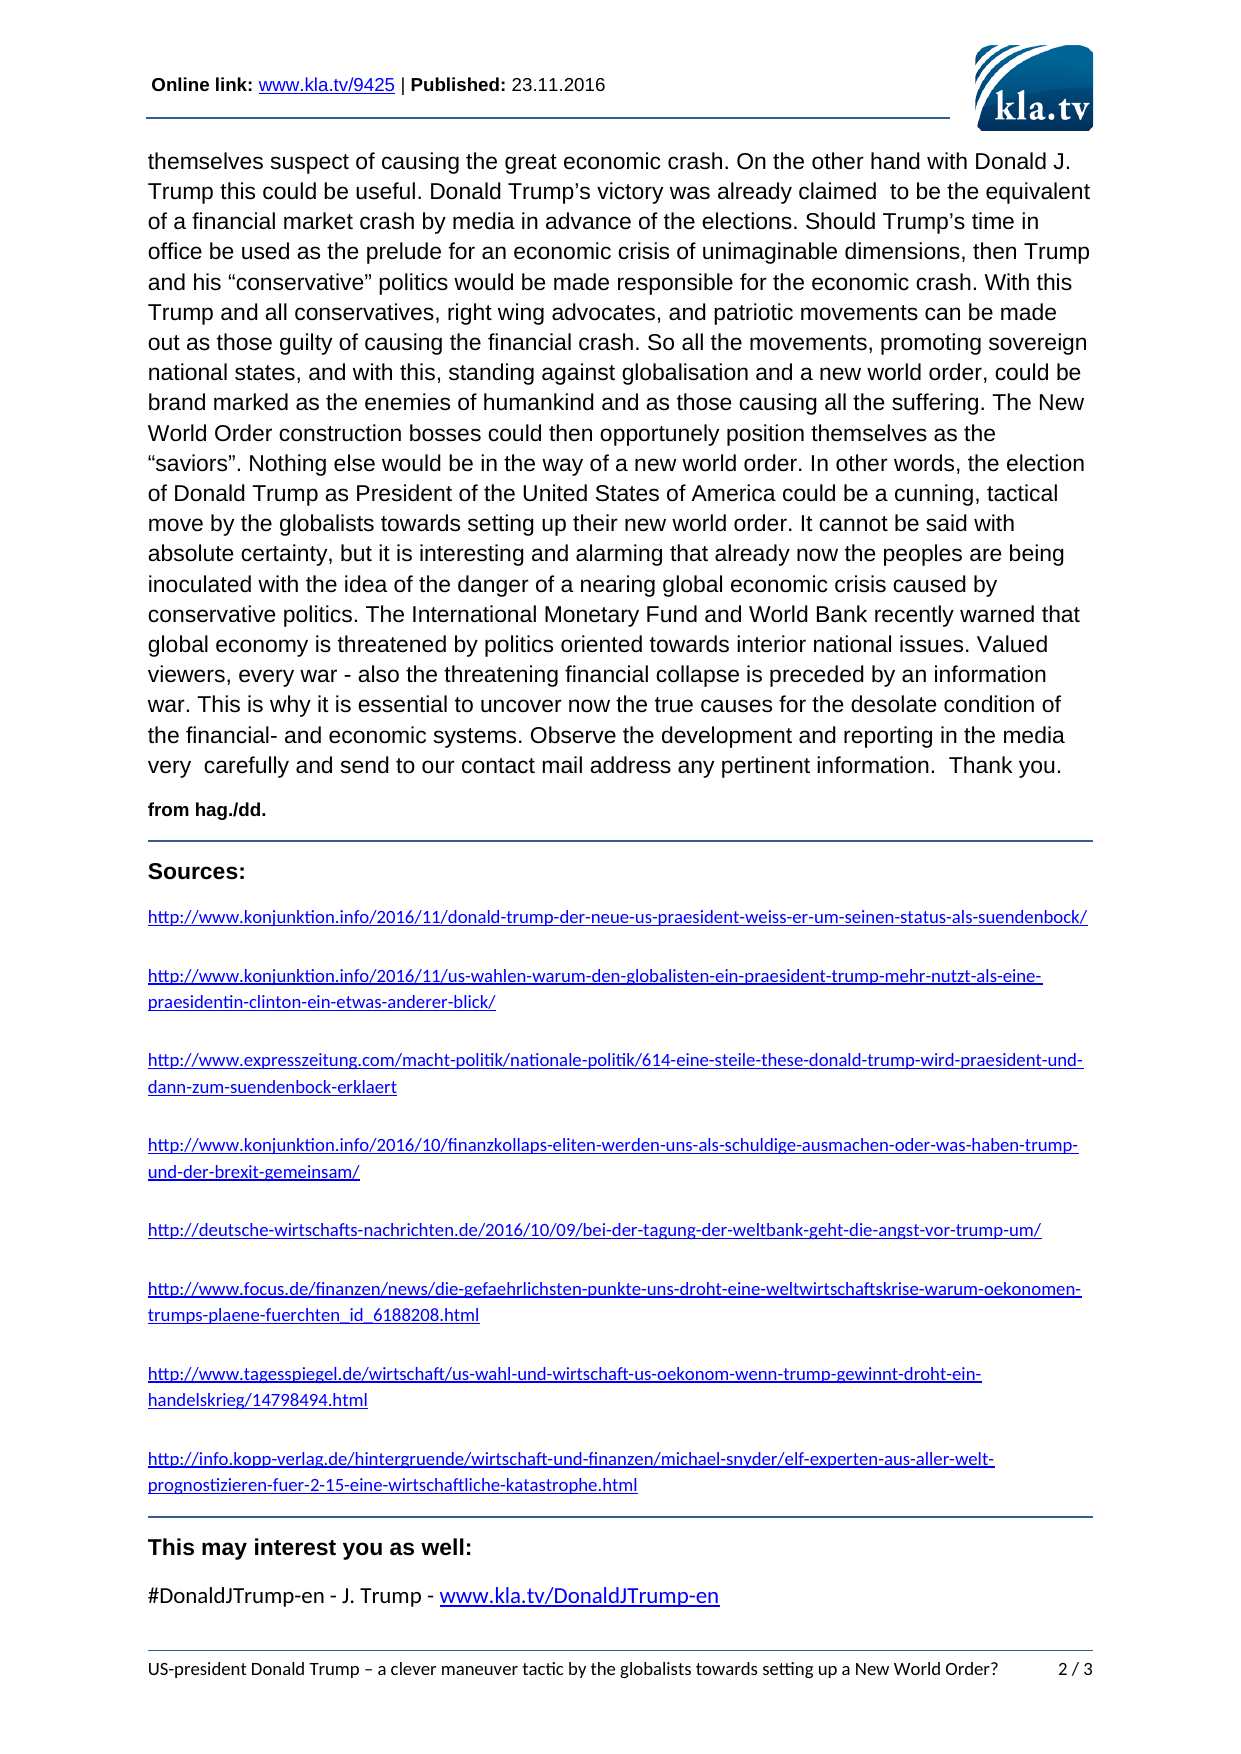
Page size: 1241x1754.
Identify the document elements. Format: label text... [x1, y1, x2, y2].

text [148, 148, 1093, 778]
text Sources: [148, 842, 1093, 885]
text from hag./dd. [148, 799, 1093, 820]
text http://www.konjunktion.info/2016/11/donald-trump-der-neue-us-praesident-weiss-er-um-seinen-status-als-suendenbock/ http://www.konjunktion.info/2016/11/us-wahlen-warum-den-globalisten-ein-praesident-trump-mehr-nutzt-als-eine-praesidentin-clinton-ein-etwas-anderer-blick/ http://www.expresszeitung.com/macht-politik/nationale-politik/614-eine-steile-these-donald-trump-wird-praesident-und-dann-zum-suendenbock-erklaert http://www.konjunktion.info/2016/10/finanzkollaps-eliten-werden-uns-als-schuldige-ausmachen-oder-was-haben-trump-und-der-brexit-gemeinsam/ http://deutsche-wirtschafts-nachrichten.de/2016/10/09/bei-der-tagung-der-weltbank-geht-die-angst-vor-trump-um/ http://www.focus.de/finanzen/news/die-gefaehrlichsten-punkte-uns-droht-eine-weltwirtschaftskrise-warum-oekonomen-trumps-plaene-fuerchten_id_6188208.html http://www.tagesspiegel.de/wirtschaft/us-wahl-und-wirtschaft-us-oekonom-wenn-trump-gewinnt-droht-ein-handelskrieg/14798494.html http://info.kopp-verlag.de/hintergruende/wirtschaft-und-finanzen/michael-snyder/elf-experten-aus-aller-welt-prognostizieren-fuer-2-15-eine-wirtschaftliche-katastrophe.html [148, 905, 1093, 1496]
text This may interest you as well: [148, 1518, 1093, 1561]
text #DonaldJTrump-en - J. Trump - www.kla.tv/DonaldJTrump-en [148, 1581, 1093, 1609]
